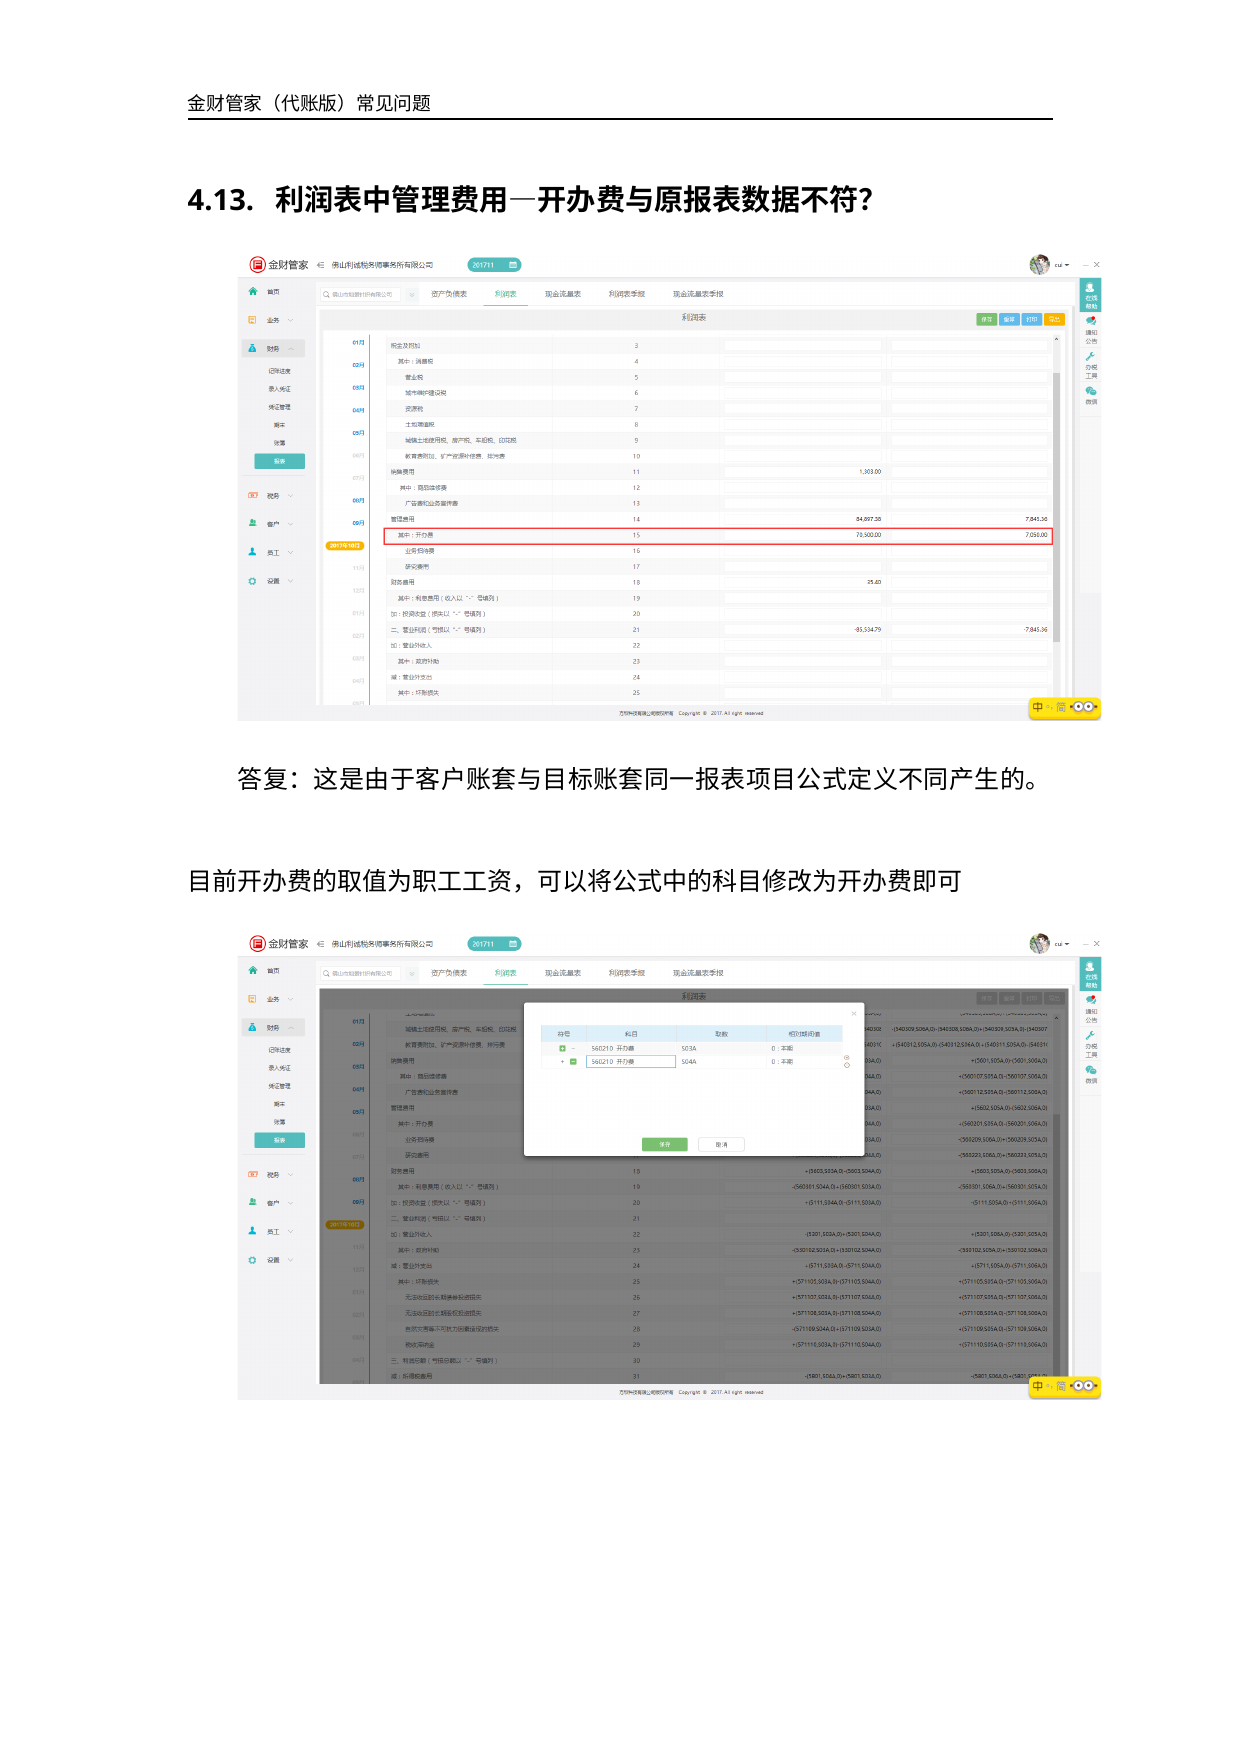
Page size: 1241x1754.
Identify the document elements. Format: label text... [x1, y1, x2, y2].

subtitle 利润表中管理费用—开办费与原报表数据不符？ [187, 164, 1053, 232]
text 答复：这是由于客户账套与目标账套同一报表项目公式定义不同产生的。目前开办费的取值为职工工资，可以将公式中的科目修改为开办费即可 [187, 743, 1053, 913]
picture [237, 252, 1102, 721]
picture [237, 931, 1102, 1400]
